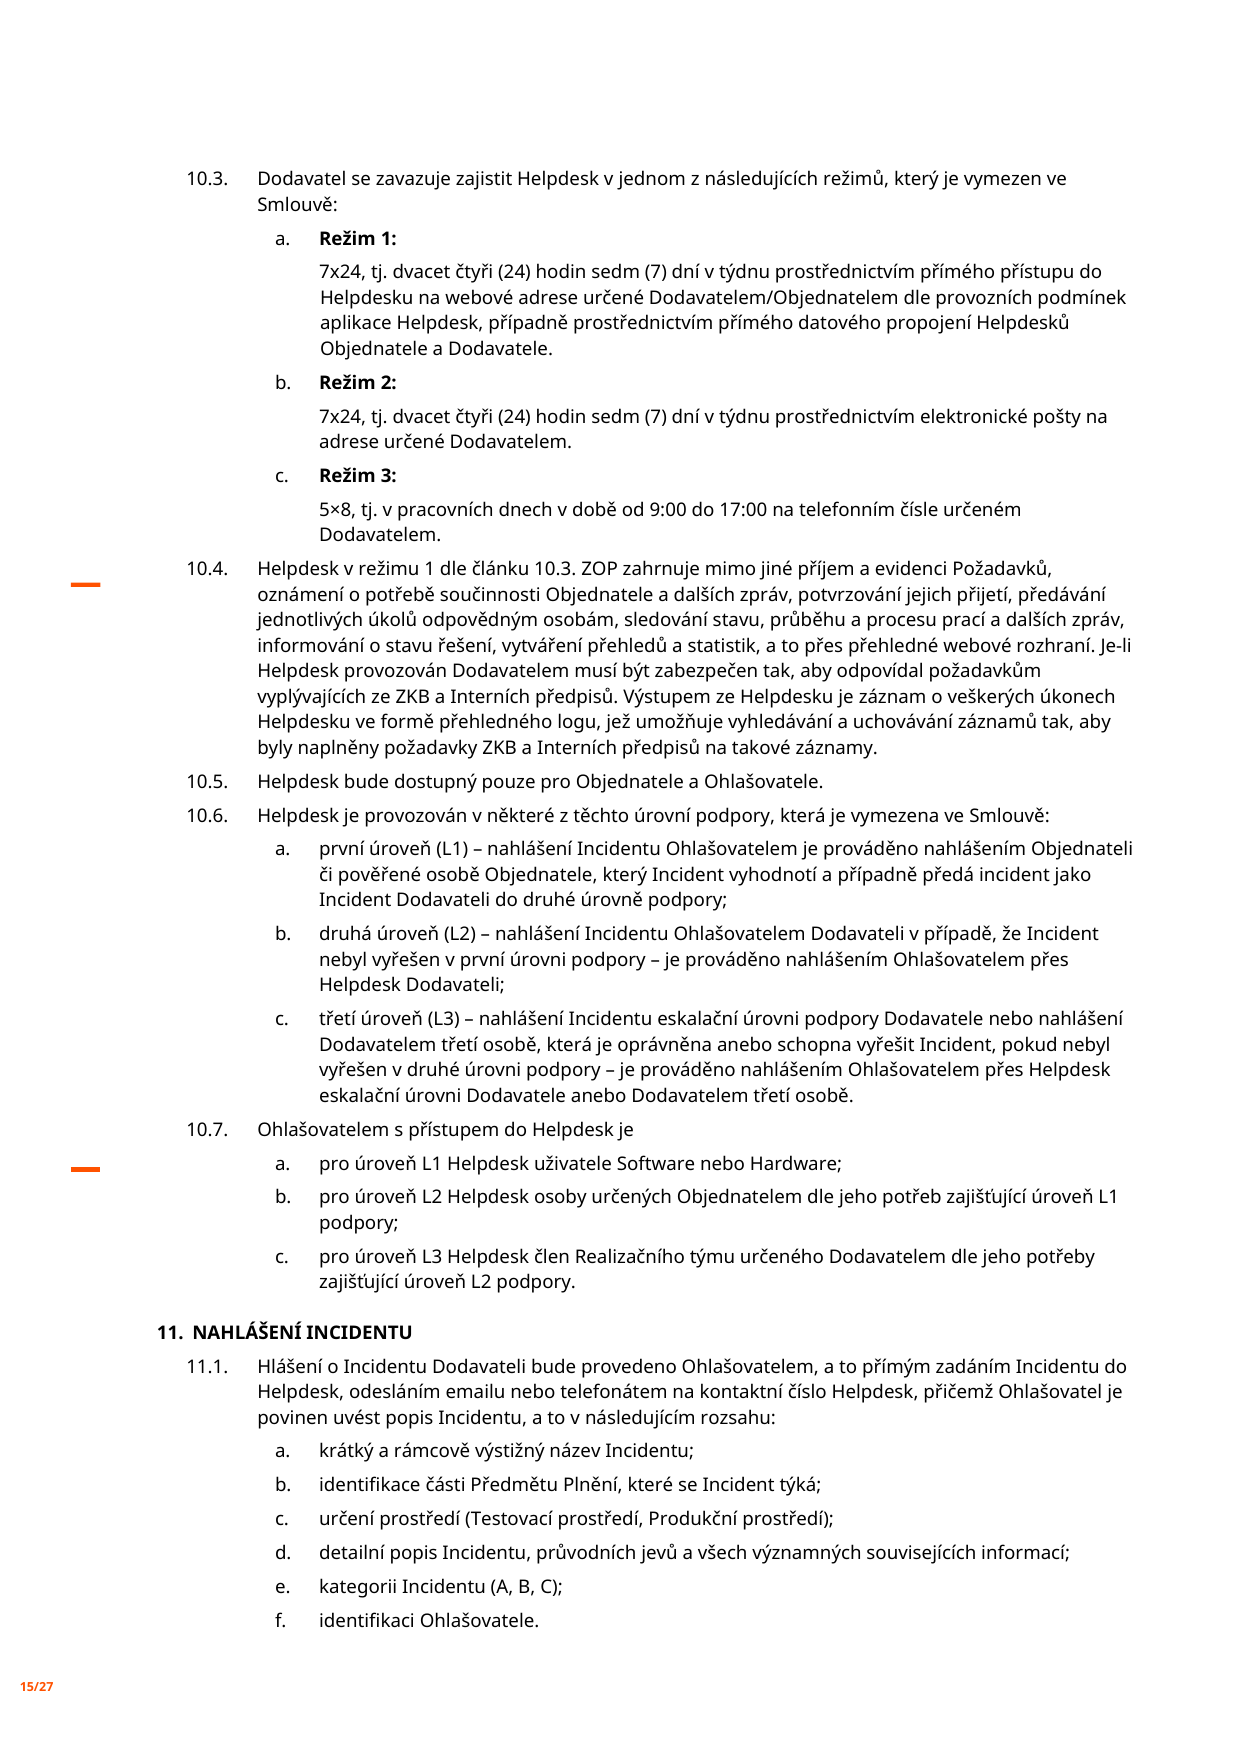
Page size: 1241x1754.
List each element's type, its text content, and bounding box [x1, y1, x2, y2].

list krátký a rámcově výstižný název Incidentu; [275, 1438, 1134, 1463]
list 5×8, tj. v pracovních dnech v době od 9:00 do 17:00 na telefonním čísle určeném Dodavatelem. [319, 496, 1134, 547]
list druhá úroveň (L2) – nahlášení Incidentu Ohlašovatelem Dodavateli v případě, že Incident nebyl vyřešen v první úrovni podpory – je prováděno nahlášením Ohlašovatelem přes Helpdesk Dodavateli; [275, 921, 1134, 997]
text Helpdesk v režimu 1 dle článku 10.3. ZOP zahrnuje mimo jiné příjem a evidenci Požadavků, oznámení o potřebě součinnosti Objednatele a dalších zpráv, potvrzování jejich přijetí, předávání jednotlivých úkolů odpovědným osobám, sledování stavu, průběhu a procesu prací a dalších zpráv, informování o stavu řešení, vytváření přehledů a statistik, a to přes přehledné webové rozhraní. Je-li Helpdesk provozován Dodavatelem musí být zabezpečen tak, aby odpovídal požadavkům vyplývajících ze ZKB a Interních předpisů. Výstupem ze Helpdesku je záznam o veškerých úkonech Helpdesku ve formě přehledného logu, jež umožňuje vyhledávání a uchovávání záznamů tak, aby byly naplněny požadavky ZKB a Interních předpisů na takové záznamy. [186, 556, 1134, 760]
list určení prostředí (Testovací prostředí, Produkční prostředí); [275, 1506, 1134, 1531]
text nahlášení incidentu [157, 1319, 1134, 1344]
list identifikaci Ohlašovatele. [275, 1607, 1134, 1633]
text Helpdesk je provozován v některé z těchto úrovní podpory, která je vymezena ve Smlouvě: [186, 802, 1134, 827]
list třetí úroveň (L3) – nahlášení Incidentu eskalační úrovni podpory Dodavatele nebo nahlášení Dodavatelem třetí osobě, která je oprávněna anebo schopna vyřešit Incident, pokud nebyl vyřešen v druhé úrovni podpory – je prováděno nahlášením Ohlašovatelem přes Helpdesk eskalační úrovni Dodavatele anebo Dodavatelem třetí osobě. [275, 1006, 1134, 1108]
list pro úroveň L2 Helpdesk osoby určených Objednatelem dle jeho potřeb zajišťující úroveň L1 podpory; [275, 1184, 1134, 1235]
list pro úroveň L1 Helpdesk uživatele Software nebo Hardware; [275, 1150, 1134, 1175]
list Režim 3: [275, 462, 1134, 488]
list kategorii Incidentu (A, B, C); [275, 1573, 1134, 1599]
list Režim 1: [275, 225, 1134, 250]
list pro úroveň L3 Helpdesk člen Realizačního týmu určeného Dodavatelem dle jeho potřeby zajišťující úroveň L2 podpory. [275, 1243, 1134, 1294]
list první úroveň (L1) – nahlášení Incidentu Ohlašovatelem je prováděno nahlášením Objednateli či pověřené osobě Objednatele, který Incident vyhodnotí a případně předá incident jako Incident Dodavateli do druhé úrovně podpory; [275, 836, 1134, 912]
text Ohlašovatelem s přístupem do Helpdesk je [186, 1116, 1134, 1141]
list detailní popis Incidentu, průvodních jevů a všech významných souvisejících informací; [275, 1539, 1134, 1565]
list 7x24, tj. dvacet čtyři (24) hodin sedm (7) dní v týdnu prostřednictvím přímého přístupu do Helpdesku na webové adrese určené Dodavatelem/Objednatelem dle provozních podmínek aplikace Helpdesk, případně prostřednictvím přímého datového propojení Helpdesků Objednatele a Dodavatele. [319, 259, 1134, 361]
list Režim 2: [275, 369, 1134, 394]
text Hlášení o Incidentu Dodavateli bude provedeno Ohlašovatelem, a to přímým zadáním Incidentu do Helpdesk, odesláním emailu nebo telefonátem na kontaktní číslo Helpdesk, přičemž Ohlašovatel je povinen uvést popis Incidentu, a to v následujícím rozsahu: [186, 1353, 1134, 1429]
list 7x24, tj. dvacet čtyři (24) hodin sedm (7) dní v týdnu prostřednictvím elektronické pošty na adrese určené Dodavatelem. [319, 403, 1134, 454]
text Dodavatel se zavazuje zajistit Helpdesk v jednom z následujících režimů, který je vymezen ve Smlouvě: [186, 165, 1134, 216]
text Helpdesk bude dostupný pouze pro Objednatele a Ohlašovatele. [186, 768, 1134, 793]
list identifikace části Předmětu Plnění, které se Incident týká; [275, 1472, 1134, 1497]
